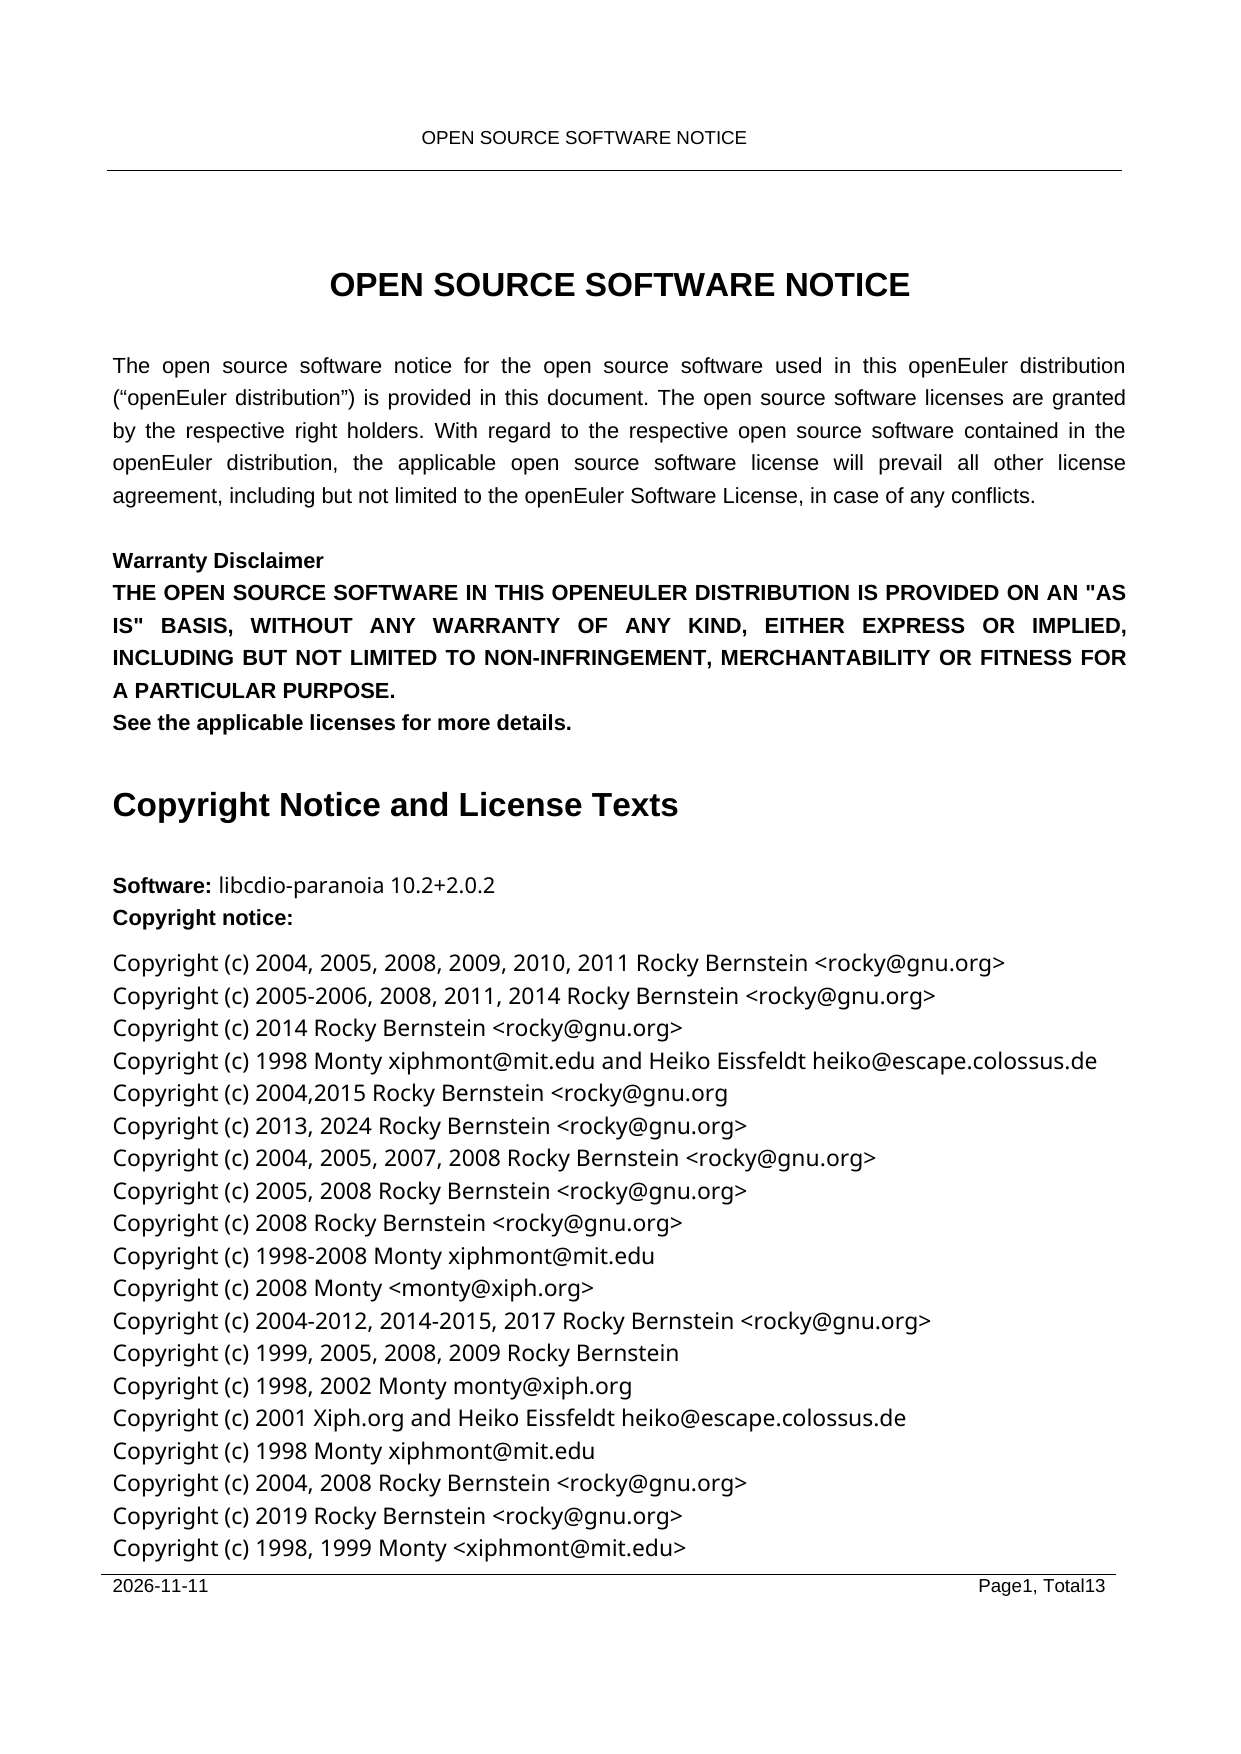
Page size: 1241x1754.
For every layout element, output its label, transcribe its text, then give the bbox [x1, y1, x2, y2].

text THE OPEN SOURCE SOFTWARE IN THIS OPENEULER DISTRIBUTION IS PROVIDED ON AN "AS IS" BASIS, WITHOUT ANY WARRANTY OF ANY KIND, EITHER EXPRESS OR IMPLIED, INCLUDING BUT NOT LIMITED TO NON-INFRINGEMENT, MERCHANTABILITY OR FITNESS FOR A PARTICULAR PURPOSE. See the applicable licenses for more details. [112, 576, 1128, 739]
text Warranty Disclaimer [112, 544, 1128, 576]
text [112, 947, 1128, 1564]
text OPEN SOURCE SOFTWARE NOTICE [112, 251, 1128, 316]
text Copyright Notice and License Texts [112, 771, 1128, 836]
text Copyright notice: [112, 901, 1128, 934]
text The open source software notice for the open source software used in this openEuler distribution (“openEuler distribution”) is provided in this document. The open source software licenses are granted by the respective right holders. With regard to the respective open source software contained in the openEuler distribution, the applicable open source software license will prevail all other license agreement, including but not limited to the openEuler Software License, in case of any conflicts. [112, 349, 1128, 511]
title Software: libcdio-paranoia 10.2+2.0.2 [112, 869, 1128, 901]
